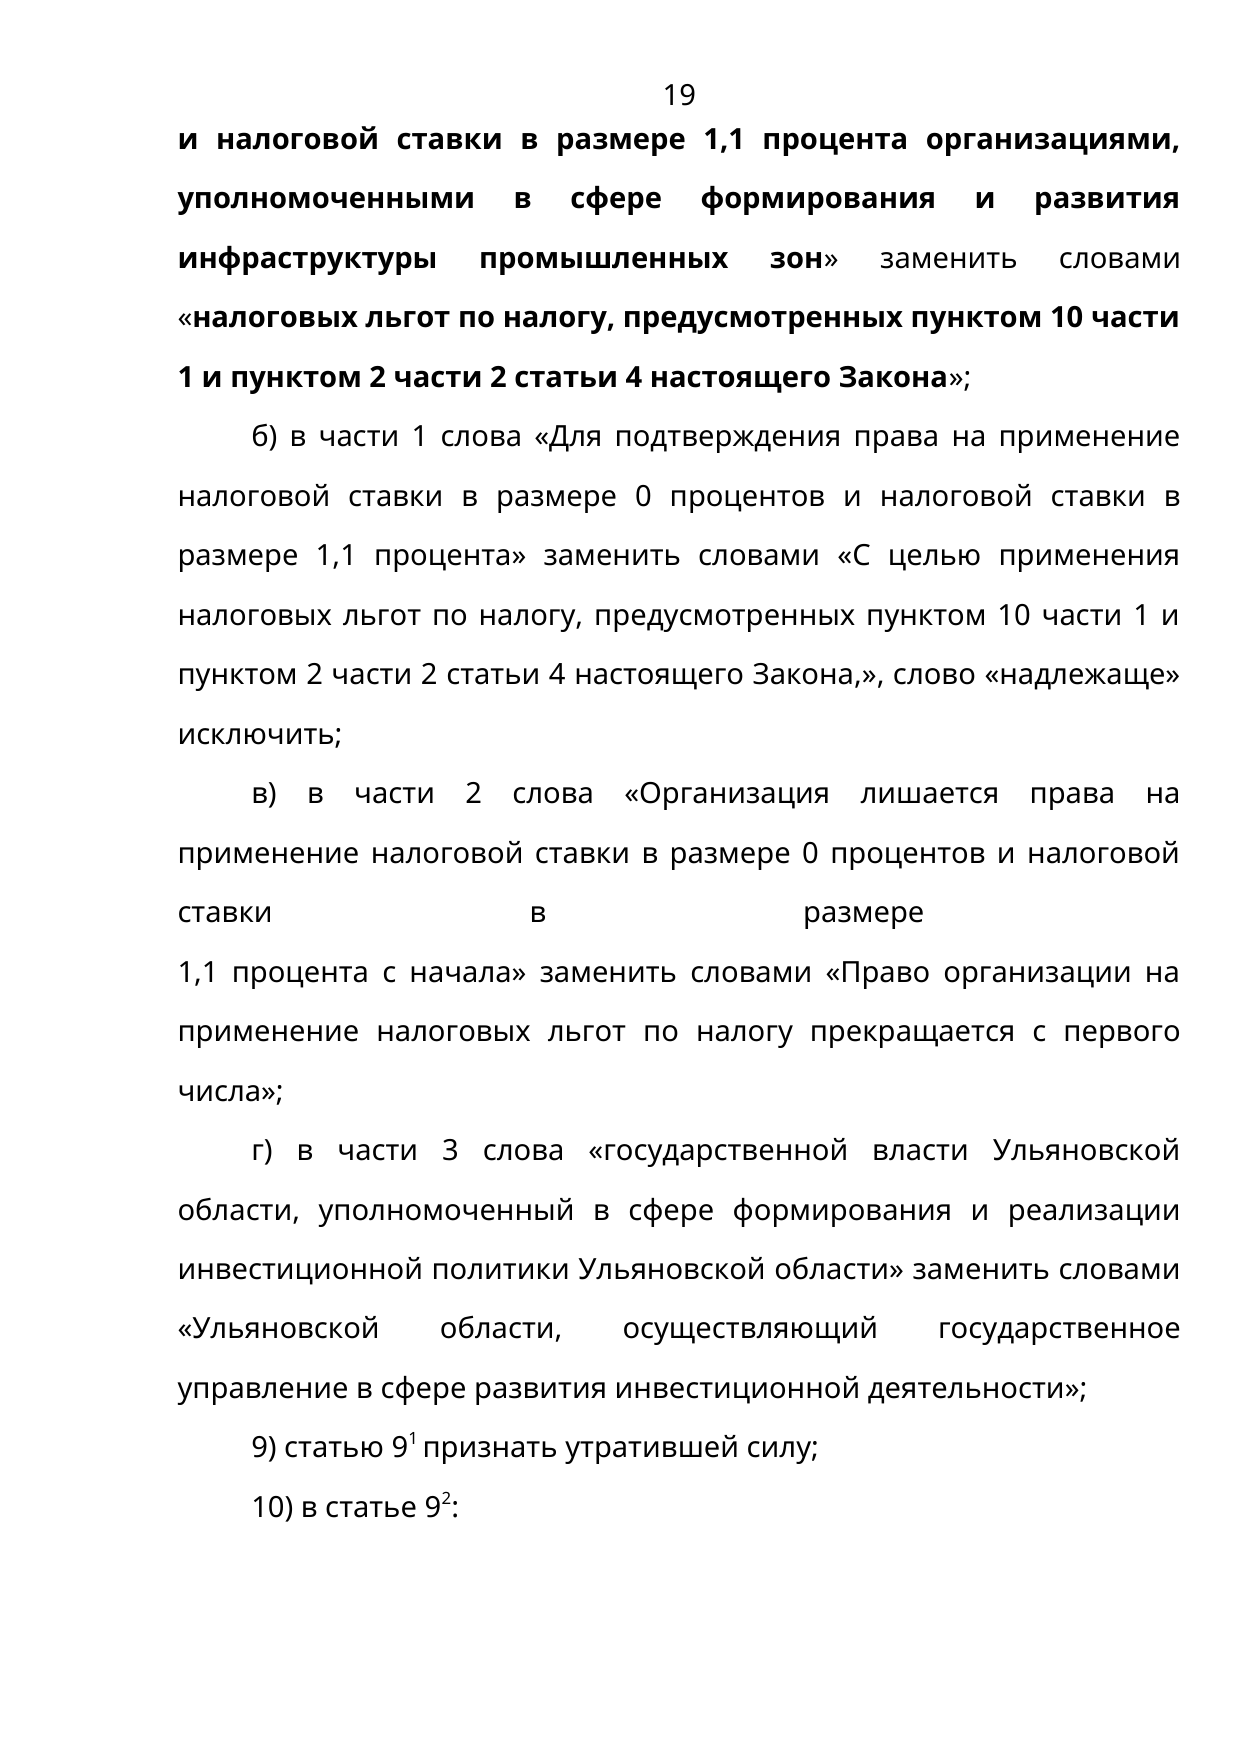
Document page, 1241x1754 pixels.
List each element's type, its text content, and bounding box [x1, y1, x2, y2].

text г) в части 3 слова «государственной власти Ульяновской области, уполномоченный в сфере формирования и реализации инвестиционной политики Ульяновской области» заменить словами «Ульяновской области, осуществляющий государственное управление в сфере развития инвестиционной деятельности»; [177, 1129, 1181, 1407]
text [177, 118, 1181, 396]
text 10) в статье 92: [177, 1486, 1181, 1526]
text б) в части 1 слова «Для подтверждения права на применение налоговой ставки в размере 0 процентов и налоговой ставки в размере 1,1 процента» заменить словами «С целью применения налоговых льгот по налогу, предусмотренных пунктом 10 части 1 и пунктом 2 части 2 статьи 4 настоящего Закона,», слово «надлежаще» исключить; [177, 416, 1181, 753]
text в) в части 2 слова «Организация лишается права на применение налоговой ставки в размере 0 процентов и налоговой ставки в размере 1,1 процента с начала» заменить словами «Право организации на применение налоговых льгот по налогу прекращается с первого числа»; [177, 772, 1181, 1109]
text 9) статью 91 признать утратившей силу; [177, 1427, 1181, 1466]
